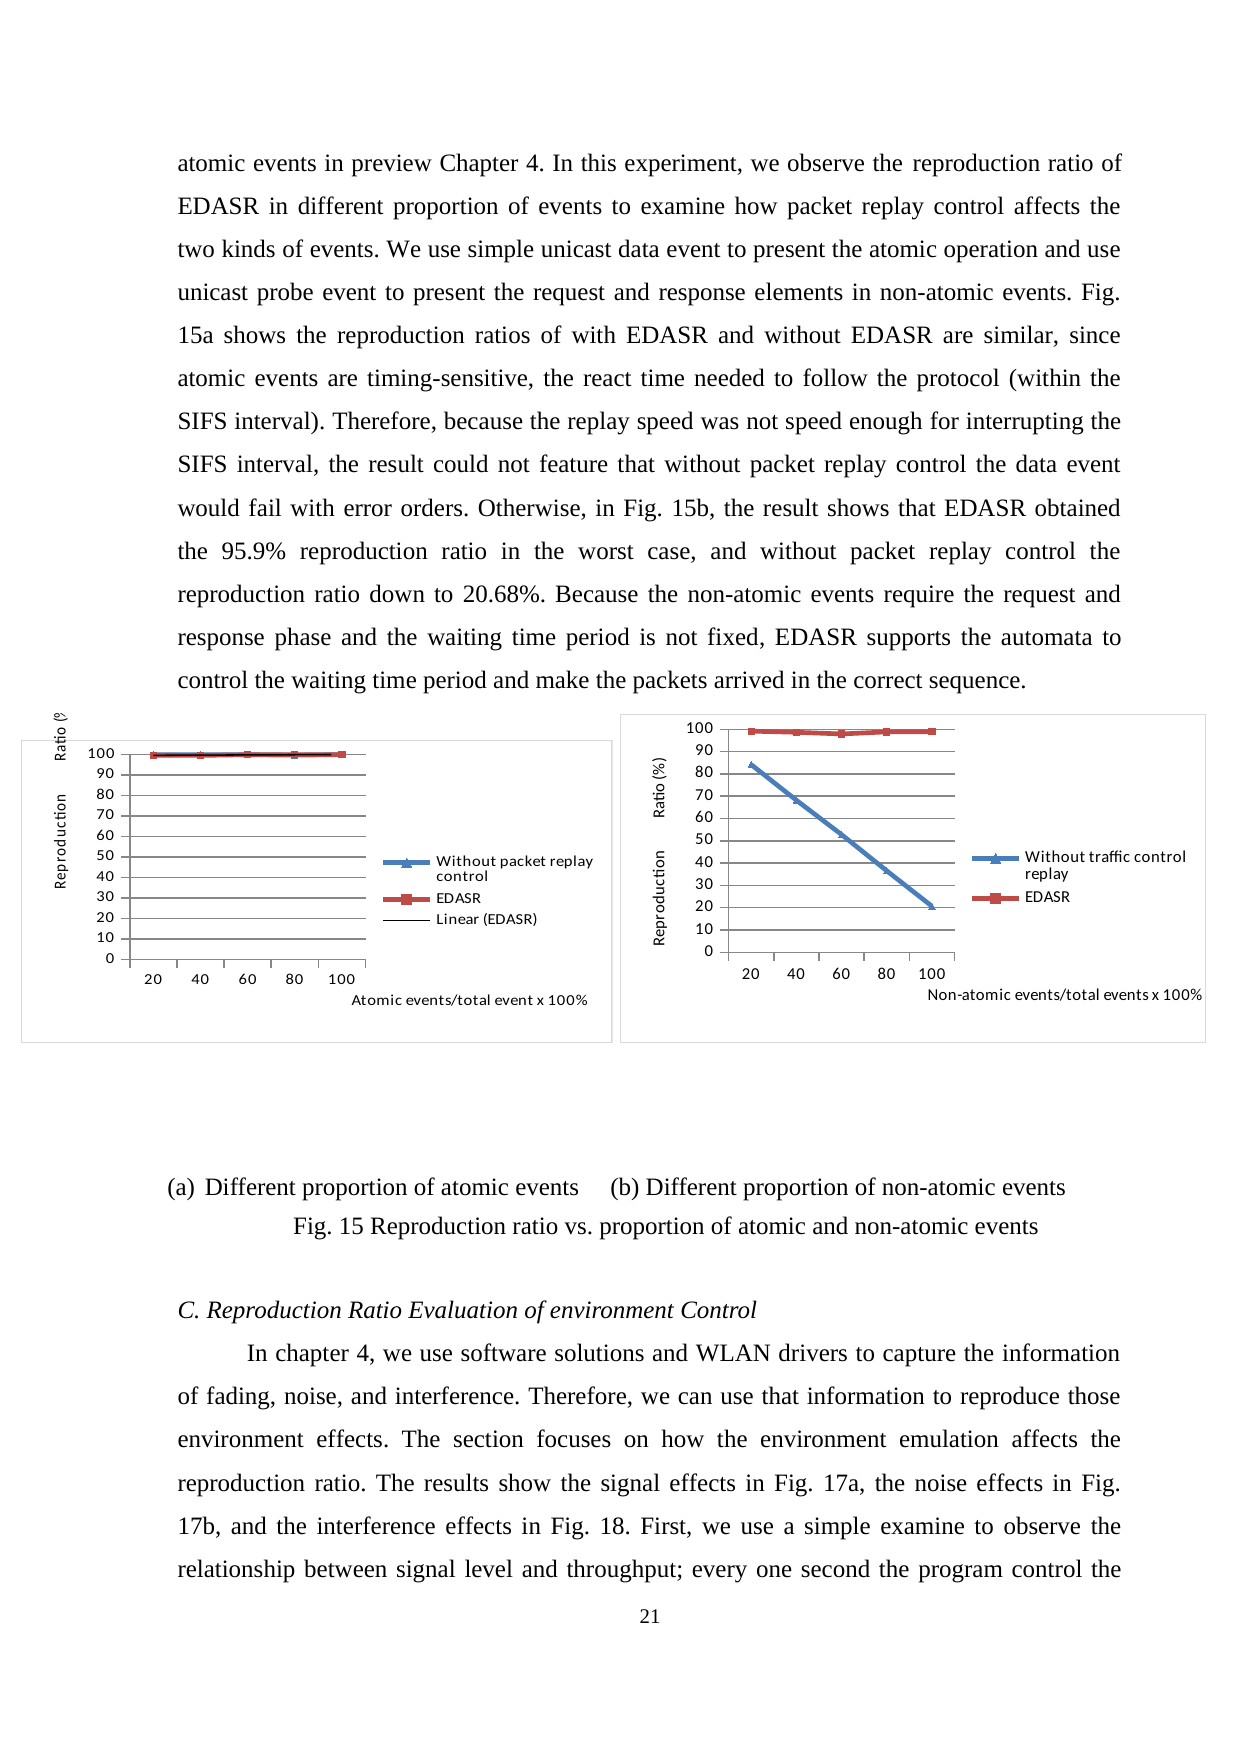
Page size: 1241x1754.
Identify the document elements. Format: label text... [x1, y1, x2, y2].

subtitle C. Reproduction Ratio Evaluation of environment Control [177, 1295, 1122, 1324]
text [177, 148, 1122, 694]
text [177, 1338, 1122, 1583]
